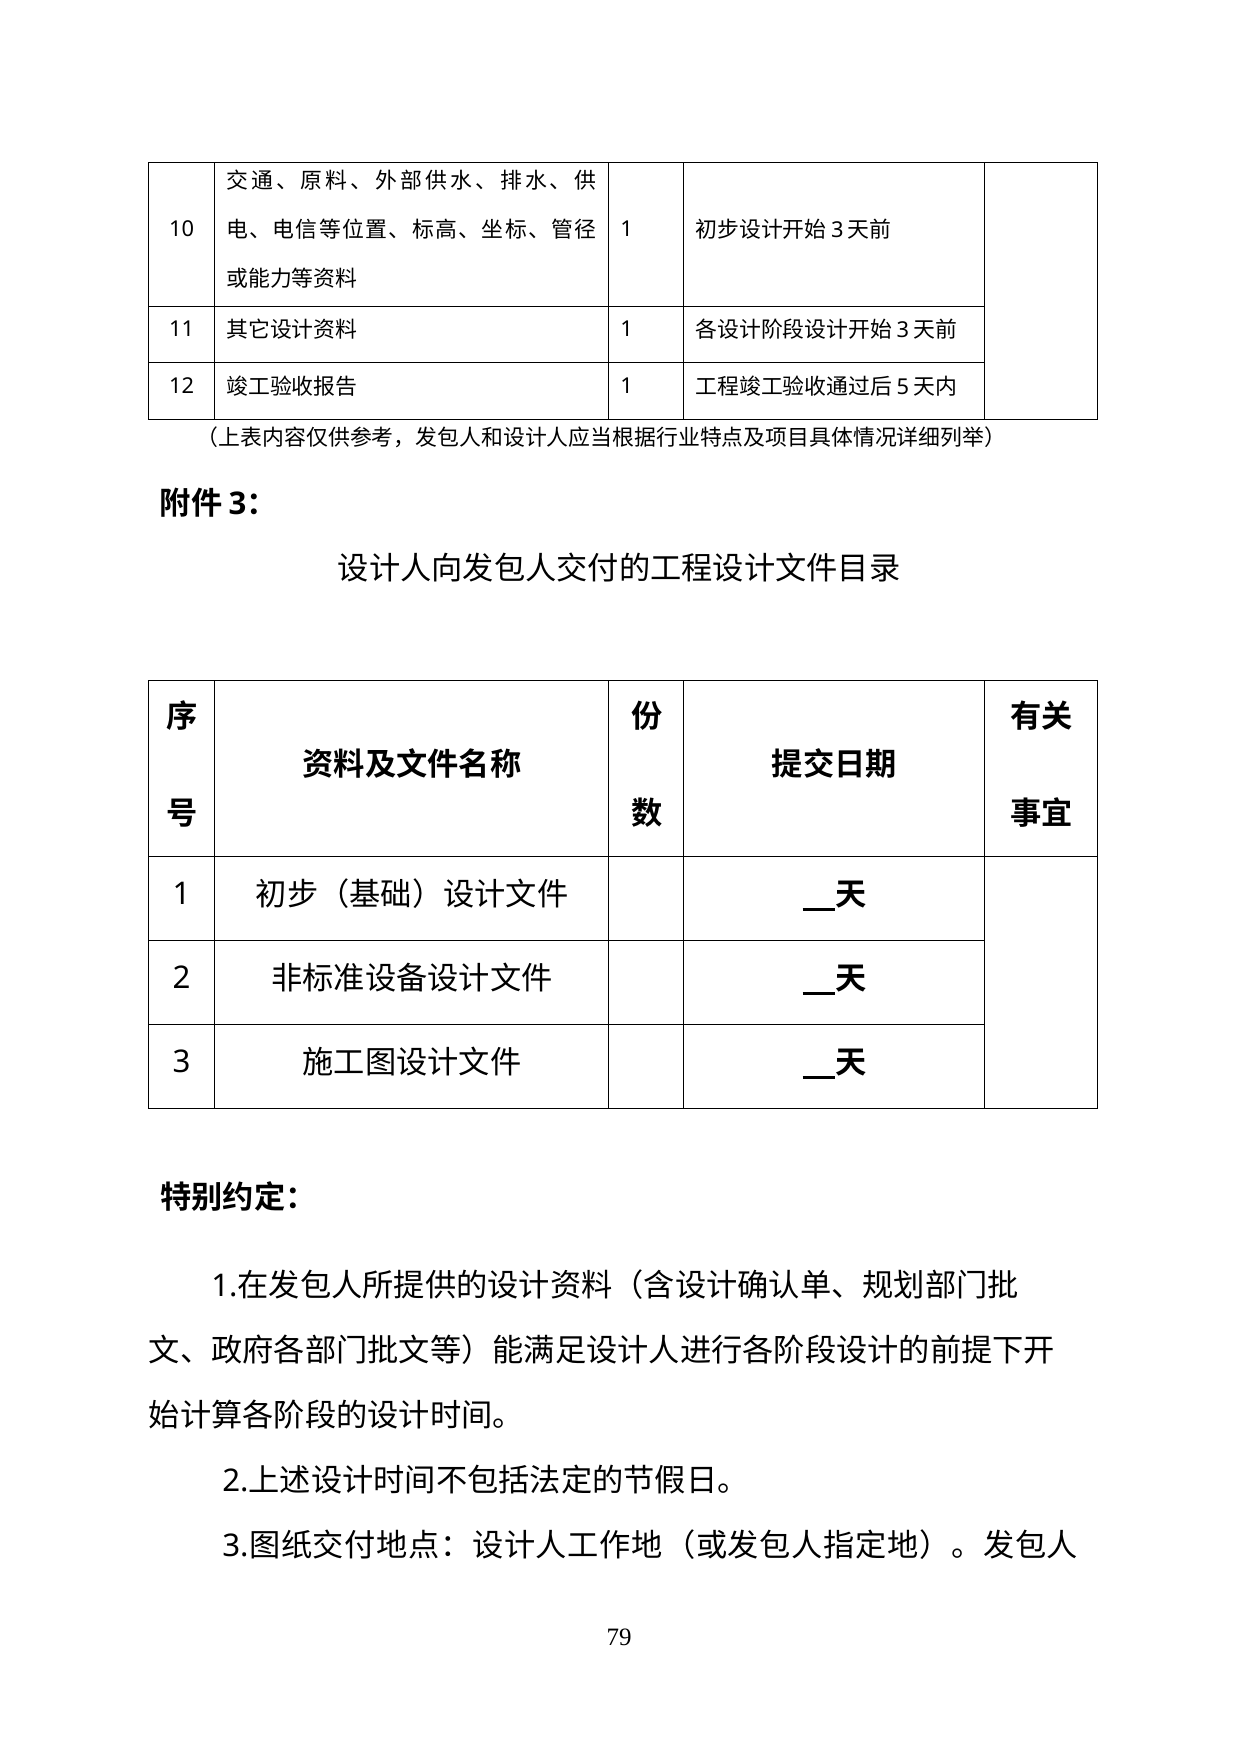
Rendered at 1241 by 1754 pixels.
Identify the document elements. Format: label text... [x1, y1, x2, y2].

table_cell 施工图设计文件 [215, 1025, 608, 1108]
text 特别约定： [148, 1163, 1078, 1228]
table_header 资料及文件名称 [215, 681, 608, 856]
table_cell 初步设计开始3天前 [684, 163, 984, 306]
table_cell [609, 941, 683, 1024]
table_cell 各设计阶段设计开始3天前 [684, 307, 984, 362]
table_cell [609, 857, 683, 940]
table_cell 天 [684, 941, 984, 1024]
text 设计人向发包人交付的工程设计文件目录 [159, 534, 1078, 599]
table_cell 12 [149, 363, 214, 419]
table_header 份数 [609, 681, 683, 856]
table_cell 非标准设备设计文件 [215, 941, 608, 1024]
table_cell 交通、原料、外部供水、排水、供电、电信等位置、标高、坐标、管径或能力等资料 [215, 163, 608, 306]
table_cell 1 [609, 163, 683, 306]
table_cell 1 [149, 857, 214, 940]
table_cell 1 [609, 307, 683, 362]
text （上表内容仅供参考，发包人和设计人应当根据行业特点及项目具体情况详细列举） [159, 420, 1078, 452]
table_cell 2 [149, 941, 214, 1024]
table_cell 天 [684, 857, 984, 940]
text 附件3： [159, 469, 1078, 534]
table_cell [985, 857, 1097, 1108]
text 1.在发包人所提供的设计资料（含设计确认单、规划部门批文、政府各部门批文等）能满足设计人进行各阶段设计的前提下开始计算各阶段的设计时间。 [148, 1250, 1078, 1445]
table_cell 竣工验收报告 [215, 363, 608, 419]
table_cell 初步（基础）设计文件 [215, 857, 608, 940]
table_cell 其它设计资料 [215, 307, 608, 362]
table_cell 工程竣工验收通过后5天内 [684, 363, 984, 419]
table_cell 1 [609, 363, 683, 419]
table_header 序号 [149, 681, 214, 856]
table_cell [609, 1025, 683, 1108]
table_cell 11 [149, 307, 214, 362]
text 2.上述设计时间不包括法定的节假日。 [159, 1445, 1078, 1510]
table_header 提交日期 [684, 681, 984, 856]
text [159, 1510, 1078, 1575]
table_header 有关事宜 [985, 681, 1097, 856]
table_cell 天 [684, 1025, 984, 1108]
table_cell 3 [149, 1025, 214, 1108]
table_cell 10 [149, 163, 214, 306]
